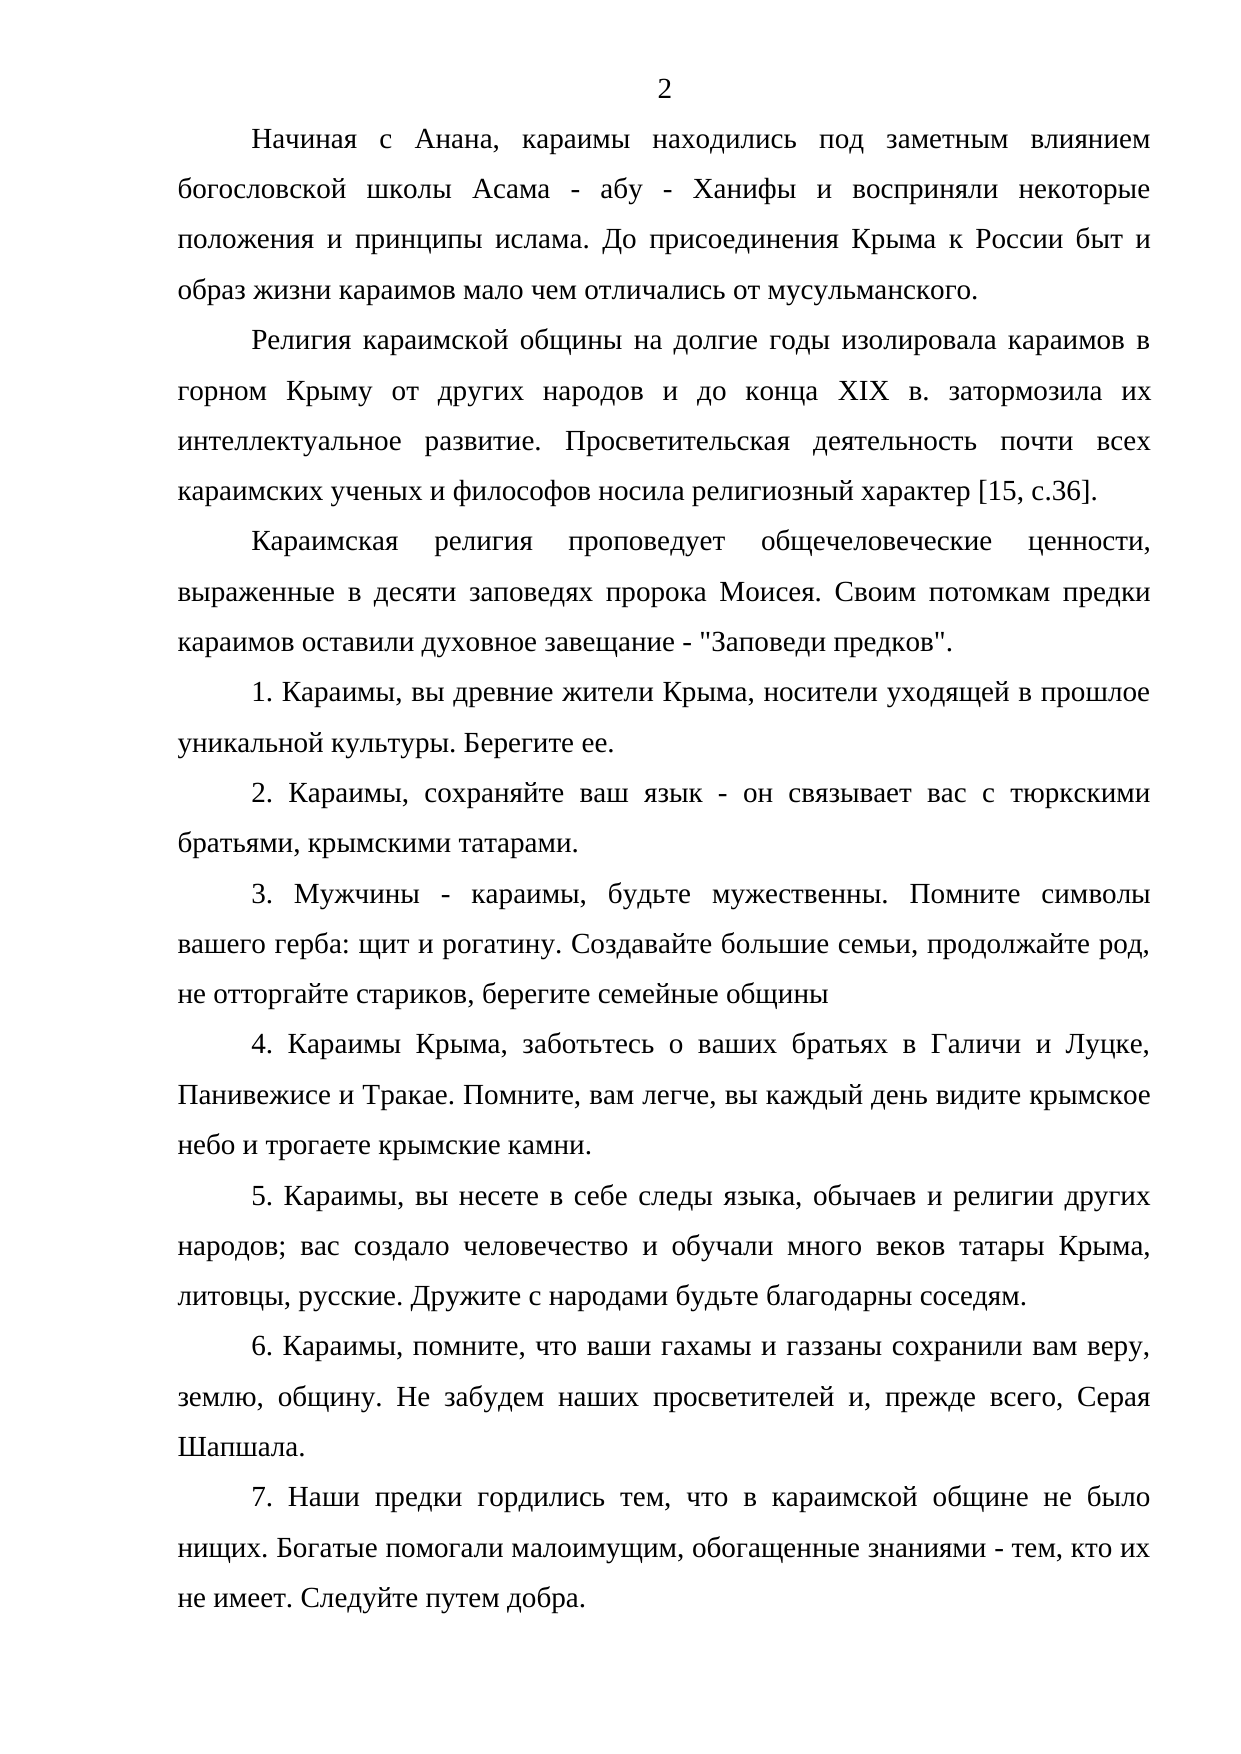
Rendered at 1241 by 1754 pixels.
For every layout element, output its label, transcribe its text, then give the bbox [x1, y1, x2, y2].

text Караимская религия проповедует общечеловеческие ценности, выраженные в десяти заповедях пророка Моисея. Своим потомкам предки караимов оставили духовное завещание - "Заповеди предков". [177, 523, 1152, 658]
text 3. Мужчины - караимы, будьте мужественны. Помните символы вашего герба: щит и рогатину. Создавайте большие семьи, продолжайте род, не отторгайте стариков, берегите семейные общины [177, 876, 1152, 1010]
text Религия караимской общины на долгие годы изолировала караимов в горном Крыму от других народов и до конца XIX в. затормозила их интеллектуальное развитие. Просветительская деятельность почти всех караимских ученых и философов носила религиозный характер [15, с.36]. [177, 322, 1152, 507]
text 6. Караимы, помните, что ваши гахамы и газзаны сохранили вам веру, землю, общину. Не забудем наших просветителей и, прежде всего, Серая Шапшала. [177, 1328, 1152, 1463]
text 4. Караимы Крыма, заботьтесь о ваших братьях в Галичи и Луцке, Панивежисе и Тракае. Помните, вам легче, вы каждый день видите крымское небо и трогаете крымские камни. [177, 1027, 1152, 1161]
text 1. Караимы, вы древние жители Крыма, носители уходящей в прошлое уникальной культуры. Берегите ее. [177, 674, 1152, 758]
text Начиная с Анана, караимы находились под заметным влиянием богословской школы Асама - абу - Ханифы и восприняли некоторые положения и принципы ислама. До присоединения Крыма к России быт и образ жизни караимов мало чем отличались от мусульманского. [177, 121, 1152, 306]
text 5. Караимы, вы несете в себе следы языка, обычаев и религии других народов; вас создало человечество и обучали много веков татары Крыма, литовцы, русские. Дружите с народами будьте благодарны соседям. [177, 1178, 1152, 1312]
text 2. Караимы, сохраняйте ваш язык - он связывает вас с тюркскими братьями, крымскими татарами. [177, 775, 1152, 859]
text 7. Наши предки гордились тем, что в караимской общине не было нищих. Богатые помогали малоимущим, обогащенные знаниями - тем, кто их не имеет. Следуйте путем добра. [177, 1479, 1152, 1614]
